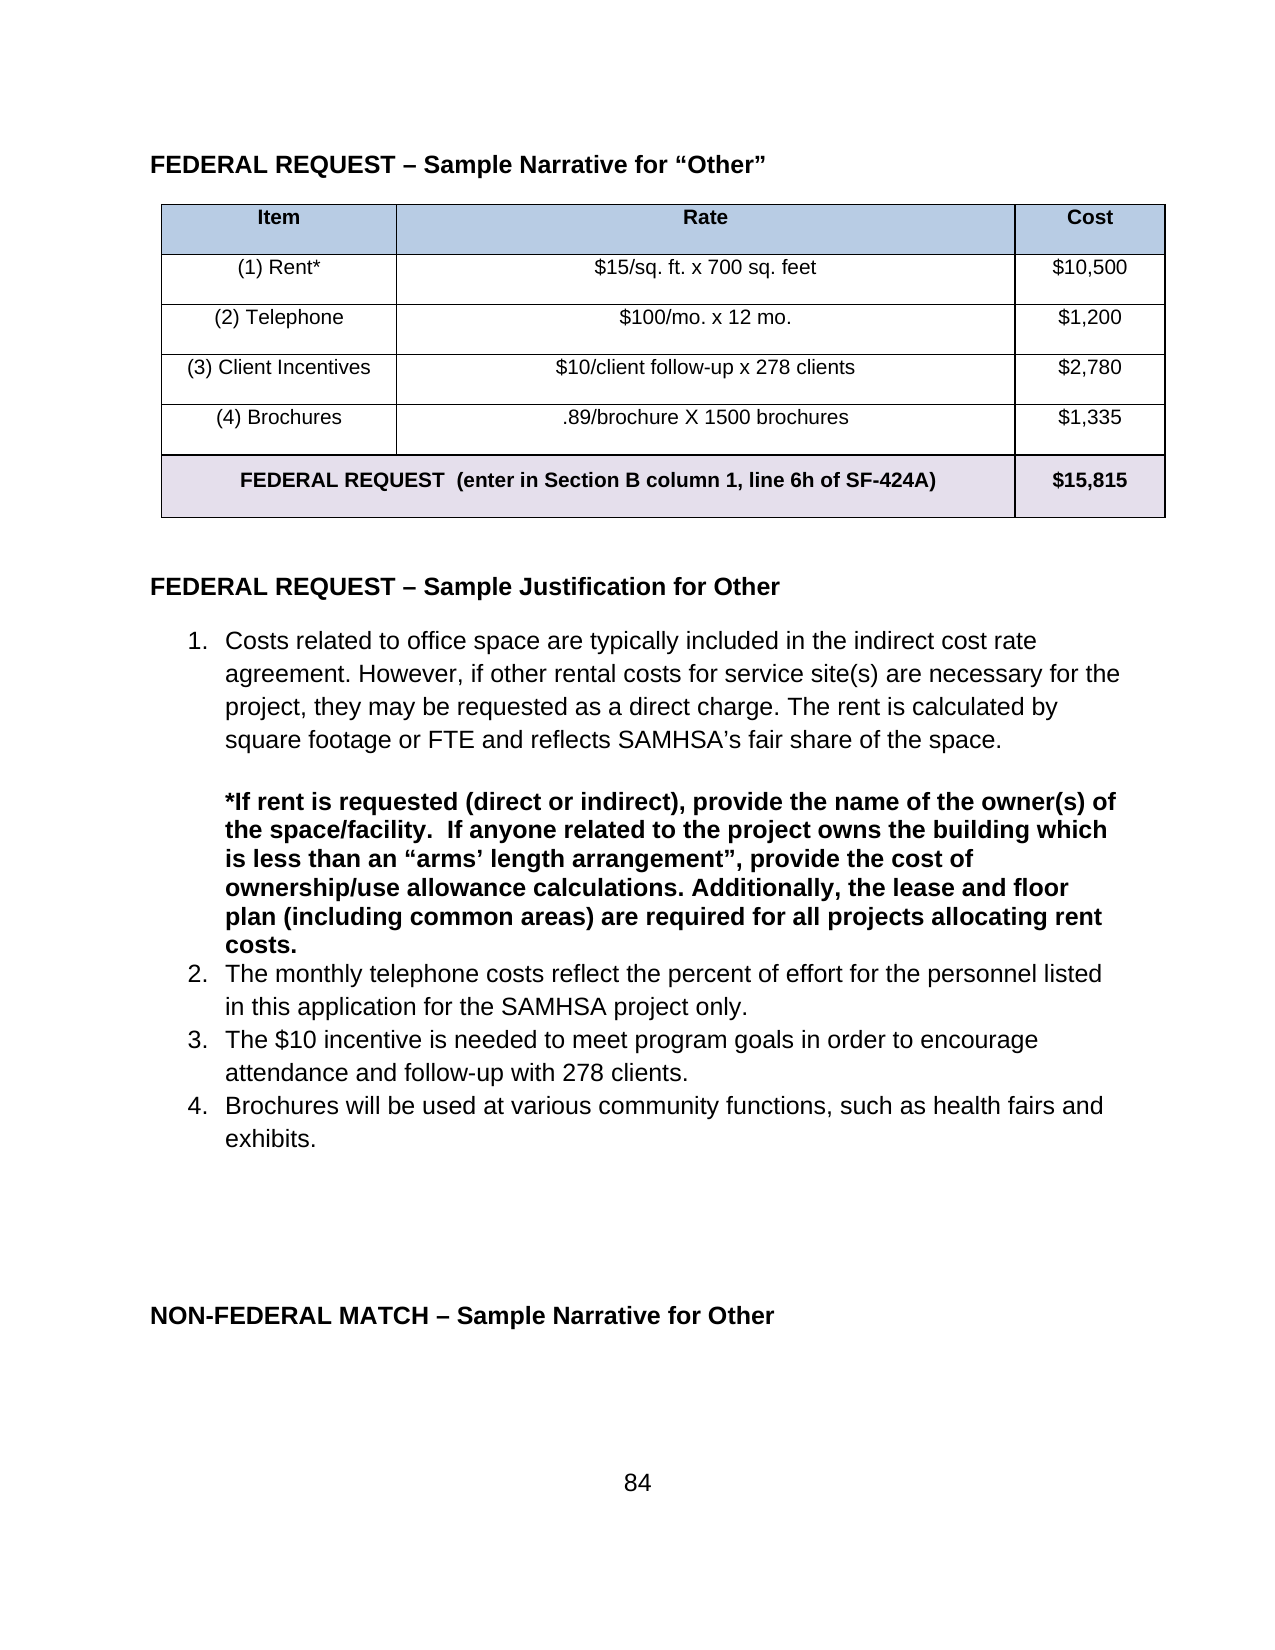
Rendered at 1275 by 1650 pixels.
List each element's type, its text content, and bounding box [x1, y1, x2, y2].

table_cell $10,500 [1016, 255, 1164, 304]
list Brochures will be used at various community functions, such as health fairs and exhibits. [187, 1091, 1125, 1153]
table_cell $100/mo. x 12 mo. [397, 305, 1014, 354]
table_cell $2,780 [1016, 355, 1164, 404]
table_header FEDERAL REQUEST (enter in Section B column 1, line 6h of SF-424A) [162, 456, 1014, 517]
table_cell $1,200 [1016, 305, 1164, 354]
table_cell .89/brochure X 1500 brochures [397, 405, 1014, 454]
text *If rent is requested (direct or indirect), provide the name of the owner(s) of the space/facility. If anyone related to the project owns the building which is less than an “arms’ length arrangement”, provide the cost of ownership/use allowance calculations. Additionally, the lease and floor plan (including common areas) are required for all projects allocating rent costs. [225, 787, 1125, 959]
list The monthly telephone costs reflect the percent of effort for the personnel listed in this application for the SAMHSA project only. [187, 959, 1125, 1021]
text NON-FEDERAL MATCH – Sample Narrative for Other [150, 1301, 1125, 1330]
table_cell $10/client follow-up x 278 clients [397, 355, 1014, 404]
text FEDERAL REQUEST – Sample Justification for Other [150, 572, 1125, 601]
list The $10 incentive is needed to meet program goals in order to encourage attendance and follow-up with 278 clients. [187, 1025, 1125, 1087]
table_cell $1,335 [1016, 405, 1164, 454]
table_cell (2) Telephone [162, 305, 396, 354]
table_header Rate [397, 205, 1014, 254]
text FEDERAL REQUEST – Sample Narrative for “Other” [150, 150, 1125, 179]
table_cell (4) Brochures [162, 405, 396, 454]
table_cell (3) Client Incentives [162, 355, 396, 404]
table_header Cost [1016, 205, 1164, 254]
table_cell (1) Rent* [162, 255, 396, 304]
table_header Item [162, 205, 396, 254]
table_cell $15/sq. ft. x 700 sq. feet [397, 255, 1014, 304]
table_header $15,815 [1016, 456, 1164, 517]
list Costs related to office space are typically included in the indirect cost rate agreement. However, if other rental costs for service site(s) are necessary for the project, they may be requested as a direct charge. The rent is calculated by square footage or FTE and reflects SAMHSA’s fair share of the space. [187, 626, 1125, 754]
